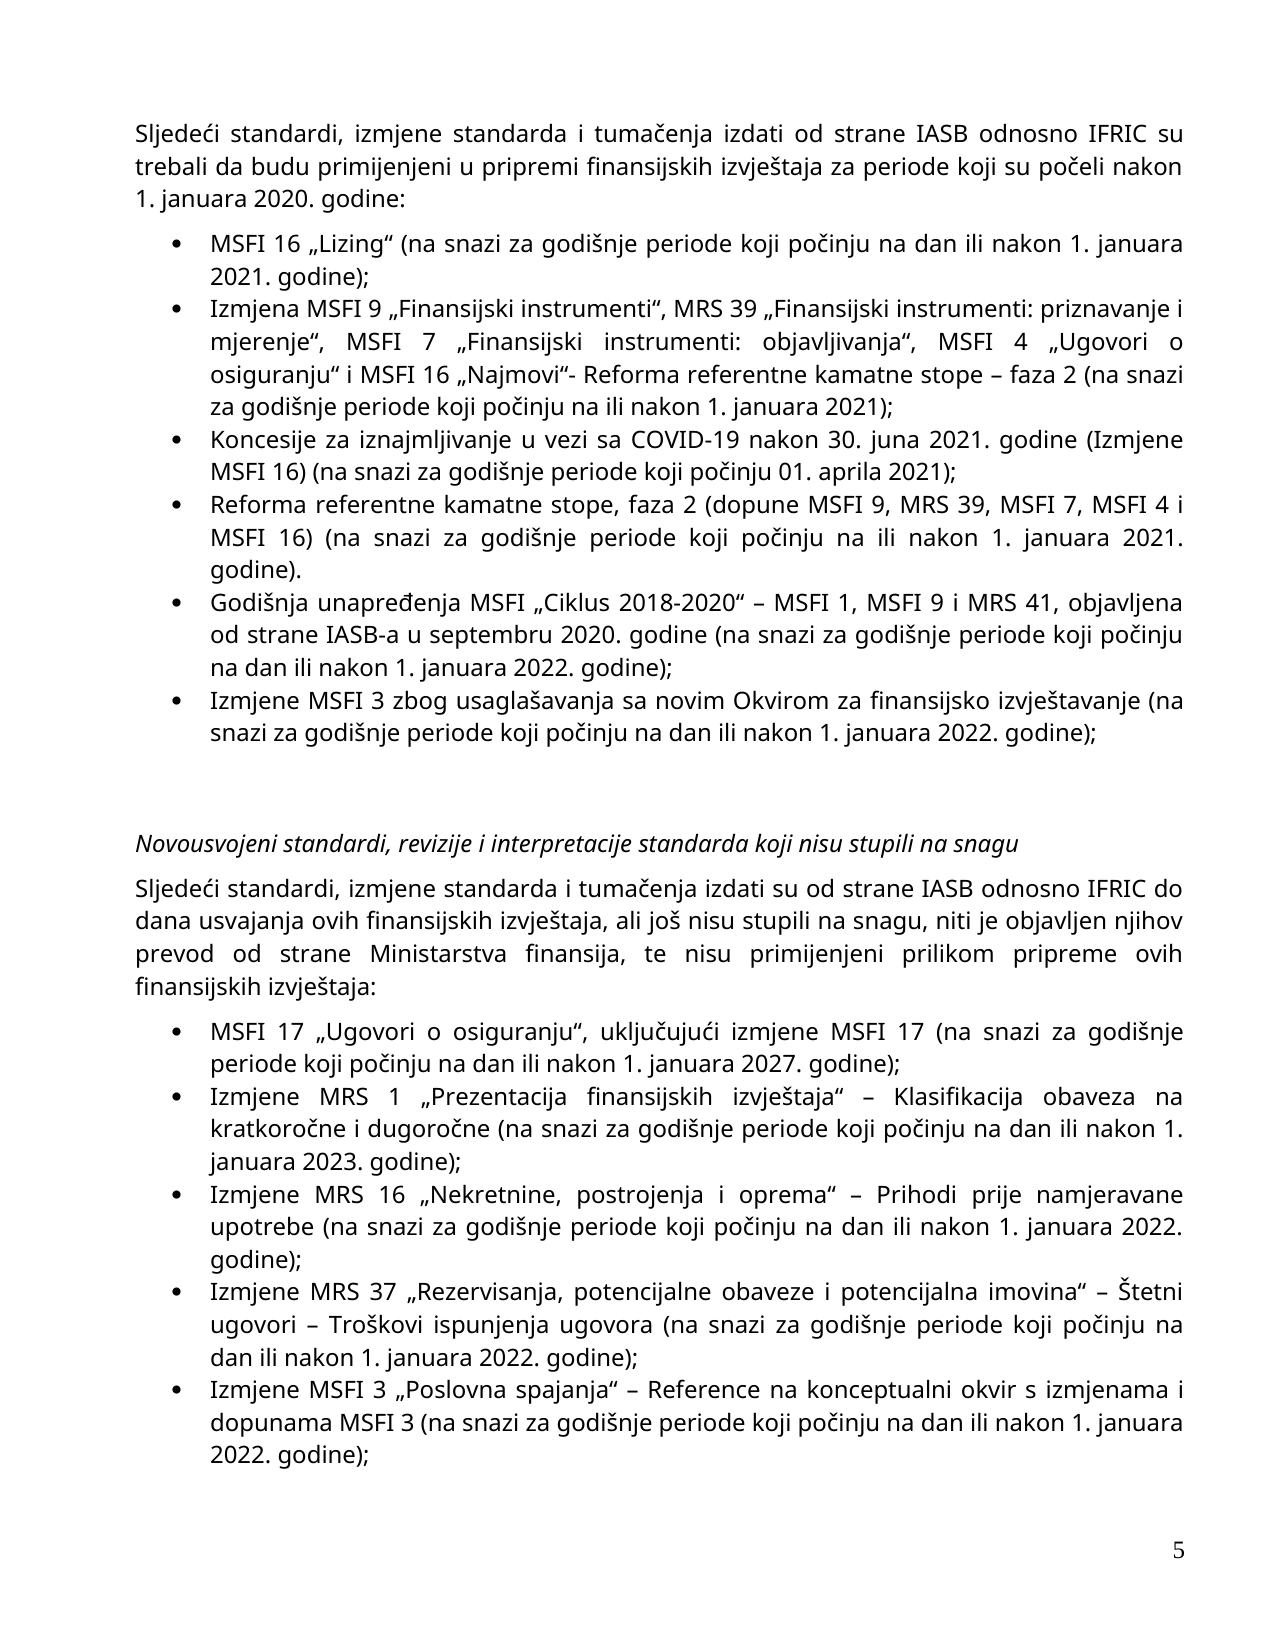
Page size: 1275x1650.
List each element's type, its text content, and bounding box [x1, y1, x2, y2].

list MSFI 17 „Ugovori o osiguranju“, uključujući izmjene MSFI 17 (na snazi za godišnje periode koji počinju na dan ili nakon 1. januara 2027. godine); [172, 1014, 1185, 1079]
list MSFI 16 „Lizing“ (na snazi za godišnje periode koji počinju na dan ili nakon 1. januara 2021. godine); [172, 227, 1185, 292]
list Koncesije za iznajmljivanje u vezi sa COVID-19 nakon 30. juna 2021. godine (Izmjene MSFI 16) (na snazi za godišnje periode koji počinju 01. aprila 2021); [172, 423, 1185, 488]
list Izmjene MRS 37 „Rezervisanja, potencijalne obaveze i potencijalna imovina“ – Štetni ugovori – Troškovi ispunjenja ugovora (na snazi za godišnje periode koji počinju na dan ili nakon 1. januara 2022. godine); [172, 1275, 1185, 1373]
list Izmjene MSFI 3 zbog usaglašavanja sa novim Okvirom za finansijsko izvještavanje (na snazi za godišnje periode koji počinju na dan ili nakon 1. januara 2022. godine); [172, 683, 1185, 749]
list Reforma referentne kamatne stope, faza 2 (dopune MSFI 9, MRS 39, MSFI 7, MSFI 4 i MSFI 16) (na snazi za godišnje periode koji počinju na ili nakon 1. januara 2021. godine). [172, 488, 1185, 586]
text Slјedeći standardi, izmjene standarda i tumačenja izdati od strane IASB odnosno IFRIC su trebali da budu primijenjeni u pripremi finansijskih izvještaja za periode koji su počeli nakon 1. januara 2020. godine: [135, 117, 1185, 214]
list Izmjene MRS 1 „Prezentacija finansijskih izvještaja“ – Klasifikacija obaveza na kratkoročne i dugoročne (na snazi za godišnje periode koji počinju na dan ili nakon 1. januara 2023. godine); [172, 1079, 1185, 1177]
text Slјedeći standardi, izmjene standarda i tumačenja izdati su od strane IASB odnosno IFRIC do dana usvajanja ovih finansijskih izvještaja, ali još nisu stupili na snagu, niti je objavlјen njihov prevod od strane Ministarstva finansija, te nisu primijenjeni prilikom pripreme ovih finansijskih izvještaja: [135, 871, 1185, 1002]
list Izmjena MSFI 9 „Finansijski instrumenti“, MRS 39 „Finansijski instrumenti: priznavanje i mjerenje“, MSFI 7 „Finansijski instrumenti: objavljivanja“, MSFI 4 „Ugovori o osiguranju“ i MSFI 16 „Najmovi“- Reforma referentne kamatne stope – faza 2 (na snazi za godišnje periode koji počinju na ili nakon 1. januara 2021); [172, 292, 1185, 423]
list Godišnja unapređenja MSFI „Ciklus 2018-2020“ – MSFI 1, MSFI 9 i MRS 41, objavlјena od strane IASB-a u septembru 2020. godine (na snazi za godišnje periode koji počinju na dan ili nakon 1. januara 2022. godine); [172, 586, 1185, 683]
list Izmjene MSFI 3 „Poslovna spajanja“ – Reference na konceptualni okvir s izmjenama i dopunama MSFI 3 (na snazi za godišnje periode koji počinju na dan ili nakon 1. januara 2022. godine); [172, 1373, 1185, 1471]
text Novousvojeni standardi, revizije i interpretacije standarda koji nisu stupili na snagu [135, 826, 1185, 859]
list Izmjene MRS 16 „Nekretnine, postrojenja i oprema“ – Prihodi prije namjeravane upotrebe (na snazi za godišnje periode koji počinju na dan ili nakon 1. januara 2022. godine); [172, 1177, 1185, 1275]
